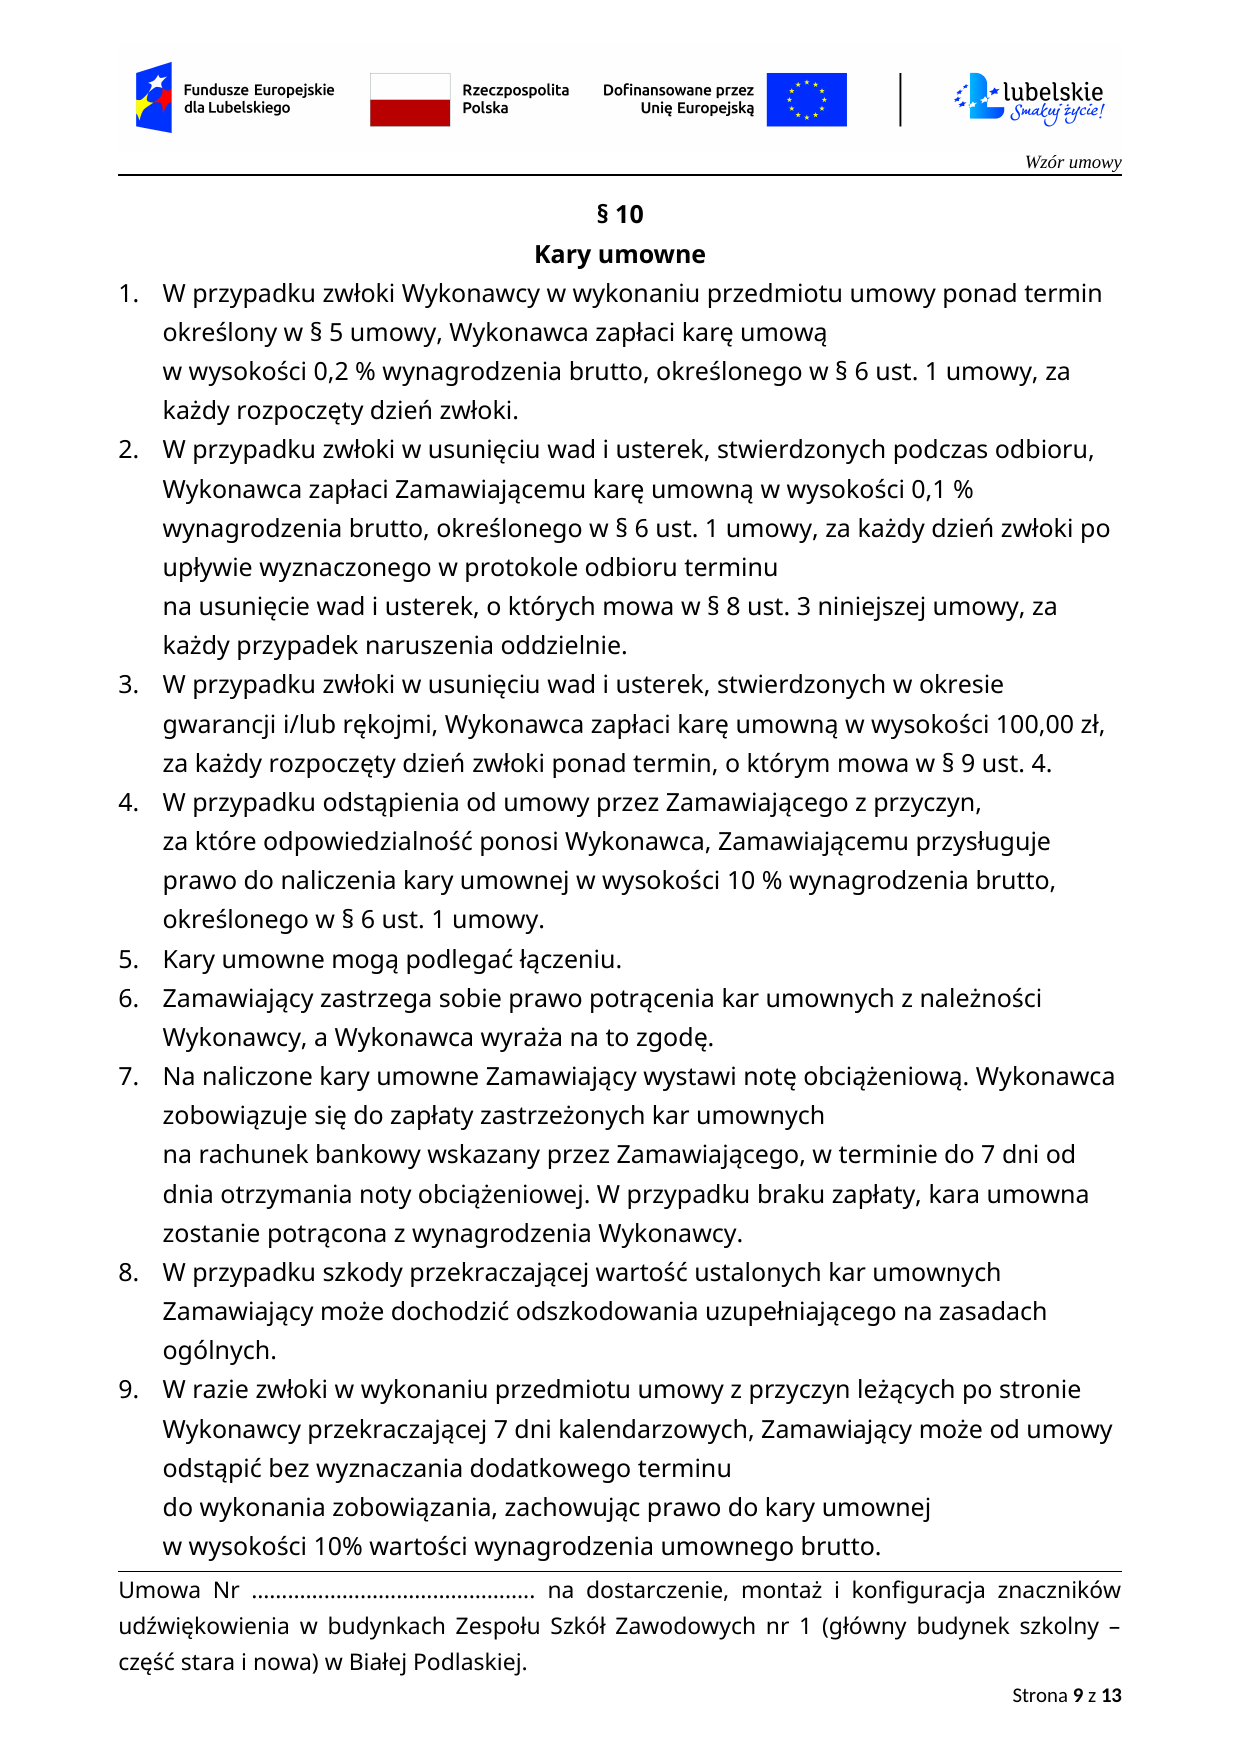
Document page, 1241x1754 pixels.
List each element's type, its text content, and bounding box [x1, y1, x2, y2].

list Zamawiający zastrzega sobie prawo potrącenia kar umownych z należności Wykonawcy, a Wykonawca wyraża na to zgodę. [118, 981, 1122, 1054]
list W przypadku szkody przekraczającej wartość ustalonych kar umownych Zamawiający może dochodzić odszkodowania uzupełniającego na zasadach ogólnych. [118, 1255, 1122, 1367]
list Na naliczone kary umowne Zamawiający wystawi notę obciążeniową. Wykonawca zobowiązuje się do zapłaty zastrzeżonych kar umownych na rachunek bankowy wskazany przez Zamawiającego, w terminie do 7 dni od dnia otrzymania noty obciążeniowej. W przypadku braku zapłaty, kara umowna zostanie potrącona z wynagrodzenia Wykonawcy. [118, 1059, 1122, 1249]
list W razie zwłoki w wykonaniu przedmiotu umowy z przyczyn leżących po stronie Wykonawcy przekraczającej 7 dni kalendarzowych, Zamawiający może od umowy odstąpić bez wyznaczania dodatkowego terminu do wykonania zobowiązania, zachowując prawo do kary umownej w wysokości 10% wartości wynagrodzenia umownego brutto. [118, 1372, 1122, 1563]
list W przypadku zwłoki Wykonawcy w wykonaniu przedmiotu umowy ponad termin określony w § 5 umowy, Wykonawca zapłaci karę umową w wysokości 0,2 % wynagrodzenia brutto, określonego w § 6 ust. 1 umowy, za każdy rozpoczęty dzień zwłoki. [118, 276, 1122, 427]
subtitle Kary umowne [118, 236, 1122, 270]
list W przypadku zwłoki w usunięciu wad i usterek, stwierdzonych w okresie gwarancji i/lub rękojmi, Wykonawca zapłaci karę umowną w wysokości 100,00 zł, za każdy rozpoczęty dzień zwłoki ponad termin, o którym mowa w § 9 ust. 4. [118, 667, 1122, 779]
picture [118, 44, 1123, 151]
subtitle § 10 [118, 197, 1122, 231]
list W przypadku odstąpienia od umowy przez Zamawiającego z przyczyn, za które odpowiedzialność ponosi Wykonawca, Zamawiającemu przysługuje prawo do naliczenia kary umownej w wysokości 10 % wynagrodzenia brutto, określonego w § 6 ust. 1 umowy. [118, 785, 1122, 936]
list W przypadku zwłoki w usunięciu wad i usterek, stwierdzonych podczas odbioru, Wykonawca zapłaci Zamawiającemu karę umowną w wysokości 0,1 % wynagrodzenia brutto, określonego w § 6 ust. 1 umowy, za każdy dzień zwłoki po upływie wyznaczonego w protokole odbioru terminu na usunięcie wad i usterek, o których mowa w § 8 ust. 3 niniejszej umowy, za każdy przypadek naruszenia oddzielnie. [118, 432, 1122, 662]
list Kary umowne mogą podlegać łączeniu. [118, 941, 1122, 975]
